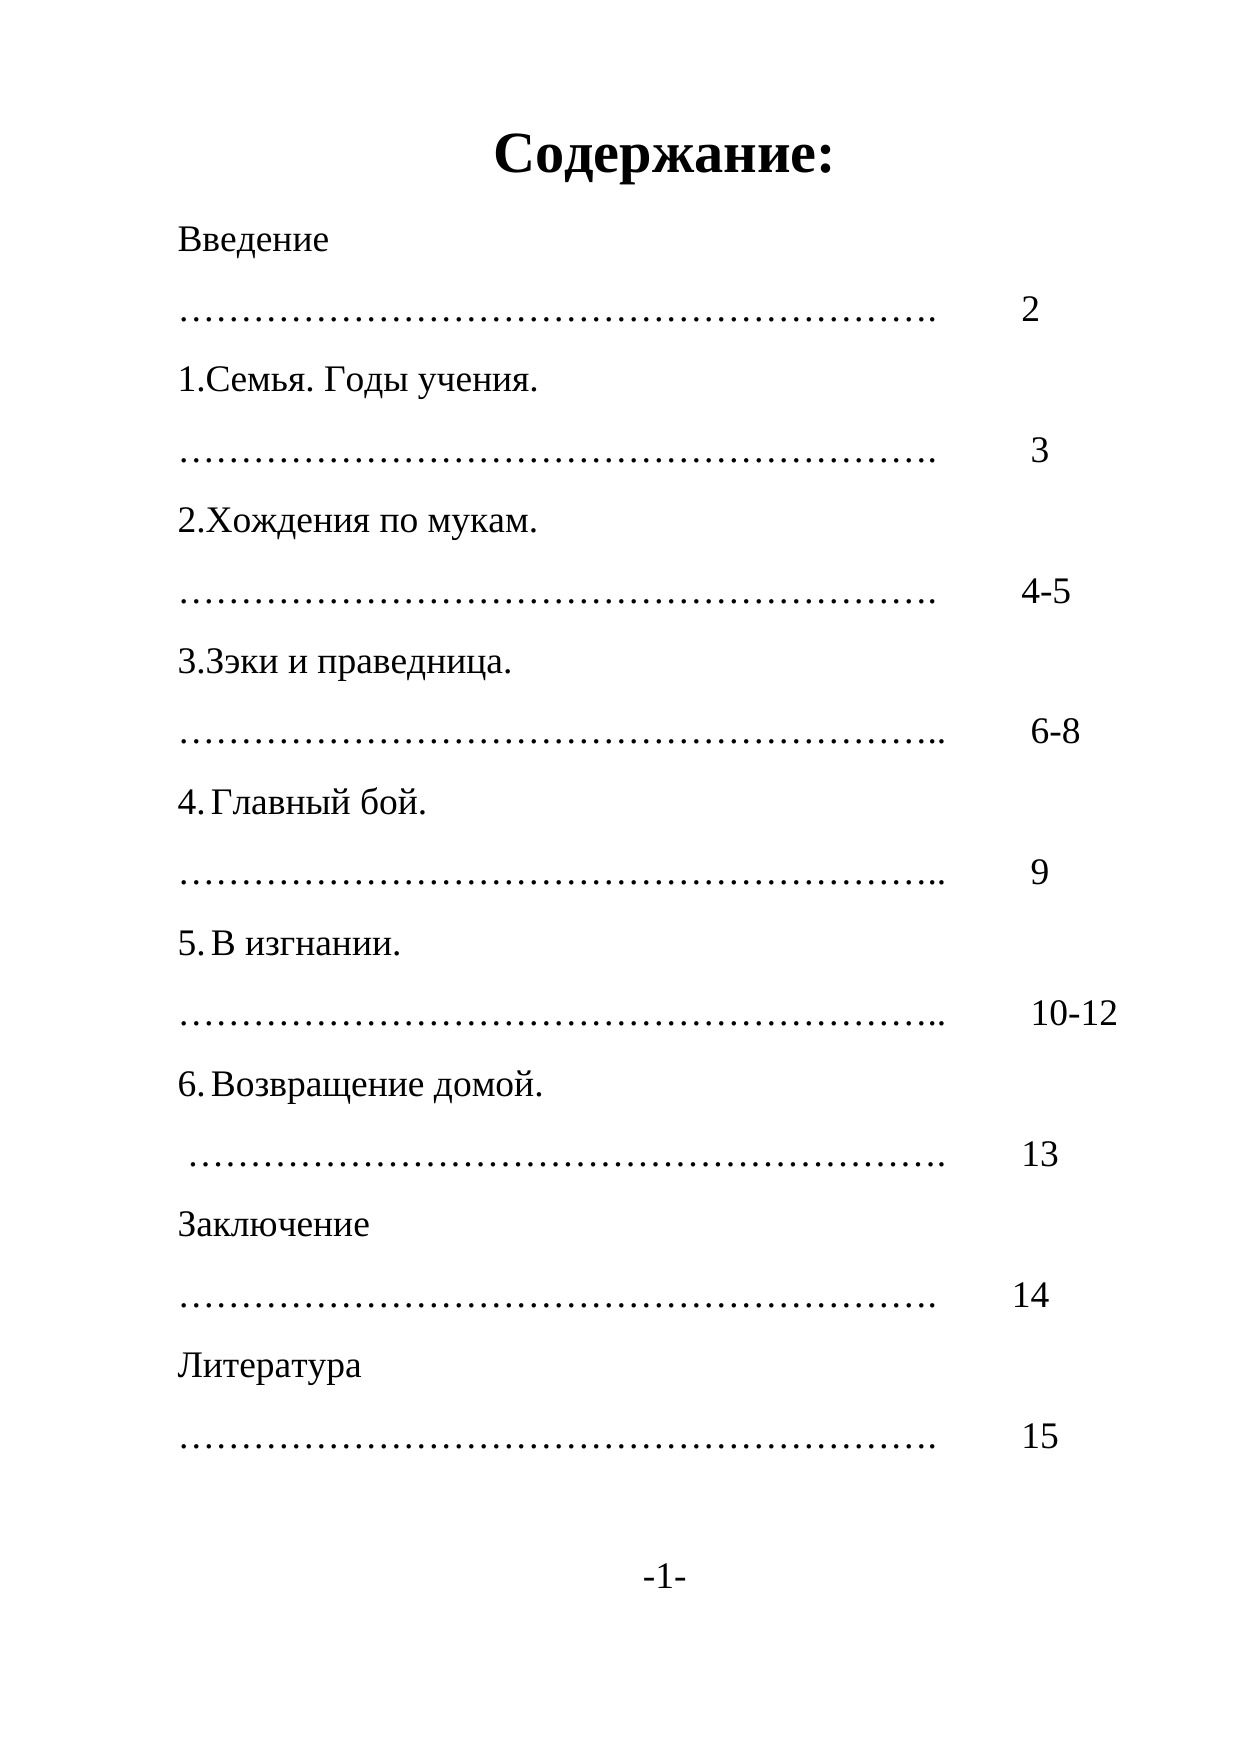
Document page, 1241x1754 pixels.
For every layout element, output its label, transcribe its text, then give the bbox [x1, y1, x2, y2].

text Содержание: [177, 118, 1152, 185]
text 5. В изгнании. [177, 920, 1152, 963]
text ……………………………………………………. 15 [177, 1413, 1152, 1456]
text ……………………………………………………. 13 [177, 1131, 1152, 1174]
text …………………………………………………….. 9 [177, 850, 1152, 893]
text 1.Семья. Годы учения. [177, 357, 1152, 400]
text …………………………………………………….. 10-12 [177, 991, 1152, 1034]
text Заключение [177, 1202, 1152, 1245]
text 4. Главный бой. [177, 779, 1152, 822]
text 3.Зэки и праведница. [177, 638, 1152, 682]
text -1- [177, 1554, 1152, 1597]
text Введение [177, 216, 1152, 259]
text Литература [177, 1343, 1152, 1386]
text ……………………………………………………. 4-5 [177, 568, 1152, 611]
text …………………………………………………….. 6-8 [177, 709, 1152, 752]
text ……………………………………………………. 2 [177, 286, 1152, 329]
text ……………………………………………………. 3 [177, 427, 1152, 470]
text ……………………………………………………. 14 [177, 1272, 1152, 1315]
text 6. Возвращение домой. [177, 1061, 1152, 1104]
text 2.Хождения по мукам. [177, 498, 1152, 541]
